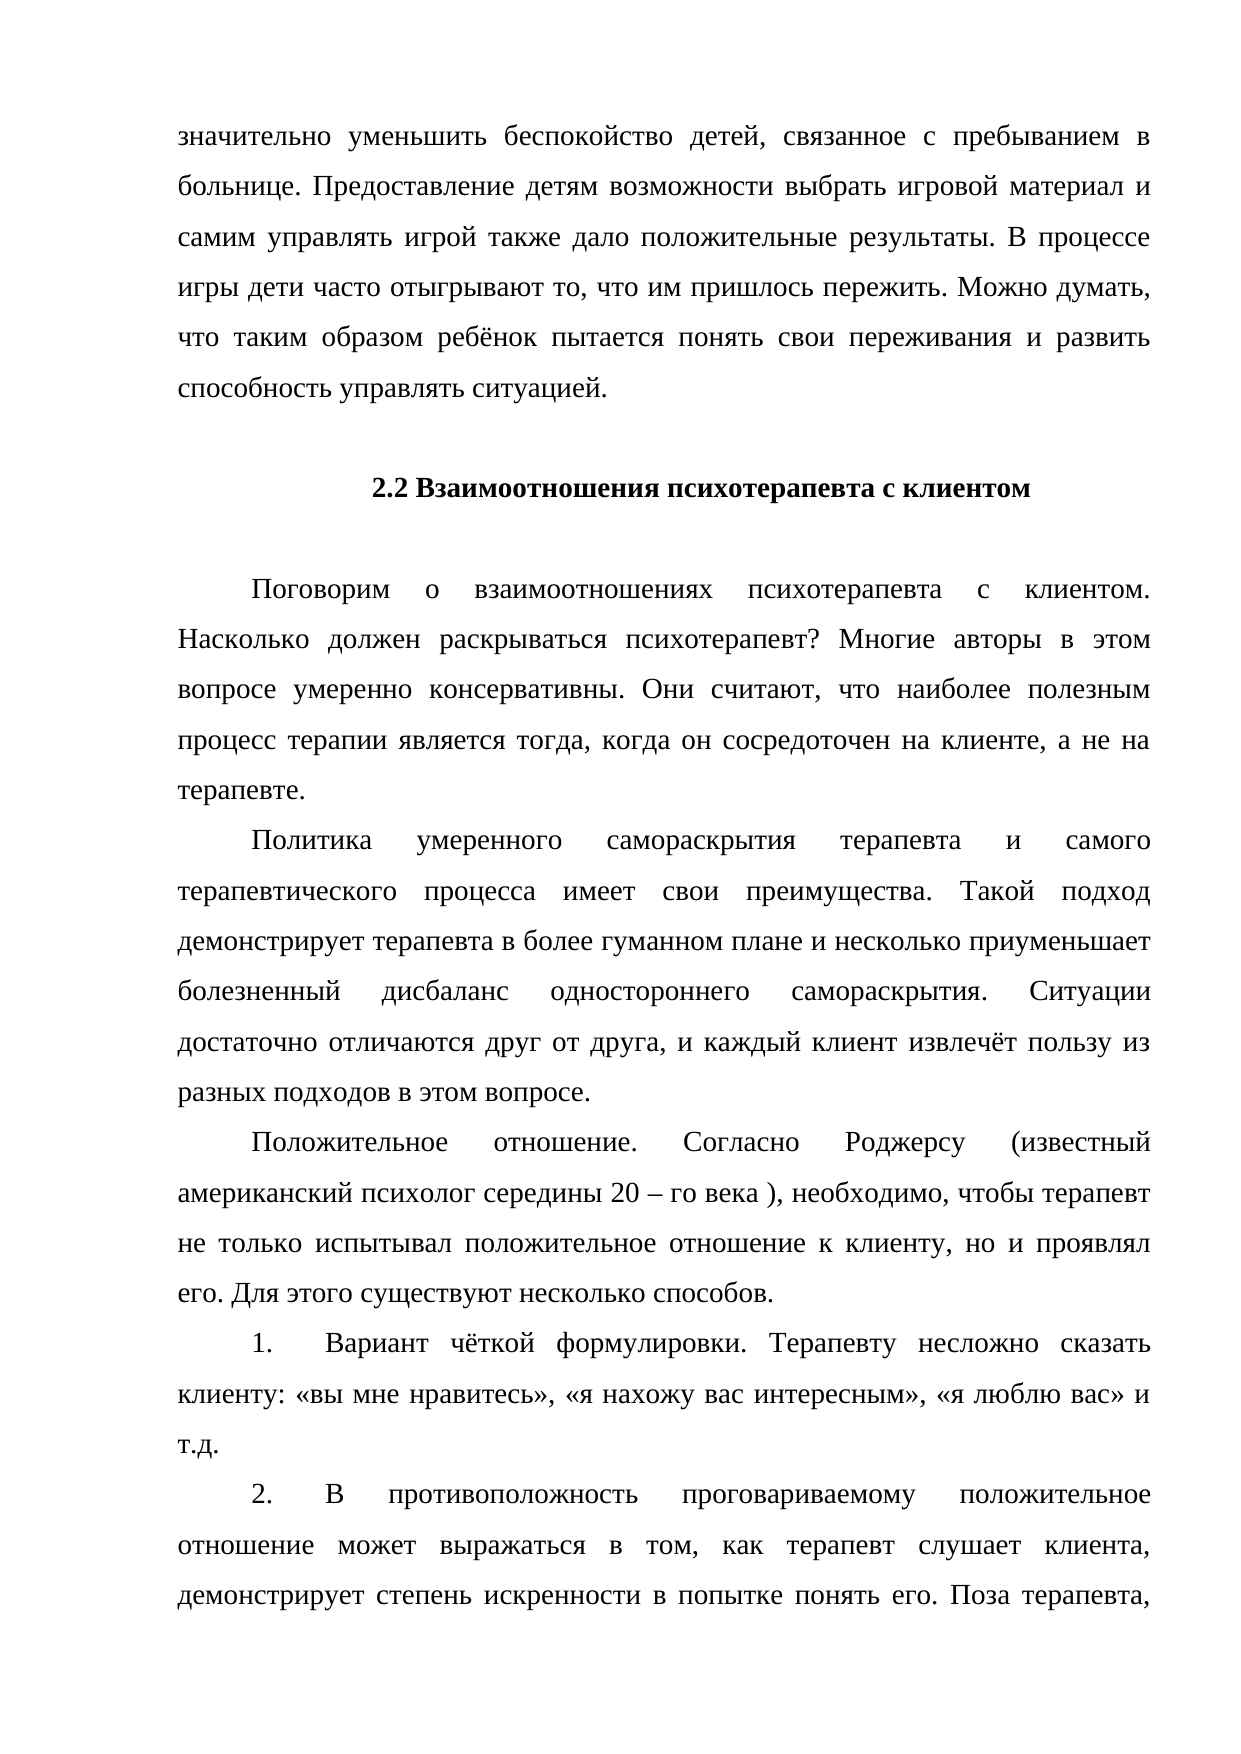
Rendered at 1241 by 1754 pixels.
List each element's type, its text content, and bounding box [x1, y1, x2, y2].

text Поговорим о взаимоотношениях психотерапевта с клиентом. Насколько должен раскрываться психотерапевт? Многие авторы в этом вопросе умеренно консервативны. Они считают, что наиболее полезным процесс терапии является тогда, когда он сосредоточен на клиенте, а не на терапевте. [177, 571, 1152, 806]
text Политика умеренного самораскрытия терапевта и самого терапевтического процесса имеет свои преимущества. Такой подход демонстрирует терапевта в более гуманном плане и несколько приуменьшает болезненный дисбаланс одностороннего самораскрытия. Ситуации достаточно отличаются друг от друга, и каждый клиент извлечёт пользу из разных подходов в этом вопросе. [177, 822, 1152, 1108]
text Положительное отношение. Согласно Роджерсу (известный американский психолог середины 20 – го века ), необходимо, чтобы терапевт не только испытывал положительное отношение к клиенту, но и проявлял его. Для этого существуют несколько способов. [177, 1124, 1152, 1309]
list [177, 1477, 1152, 1611]
list Вариант чёткой формулировки. Терапевту несложно сказать клиенту: «вы мне нравитесь», «я нахожу вас интересным», «я люблю вас» и т.д. [177, 1326, 1152, 1460]
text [177, 118, 1152, 403]
text 2.2 Взаимоотношения психотерапевта с клиентом [177, 470, 1152, 504]
